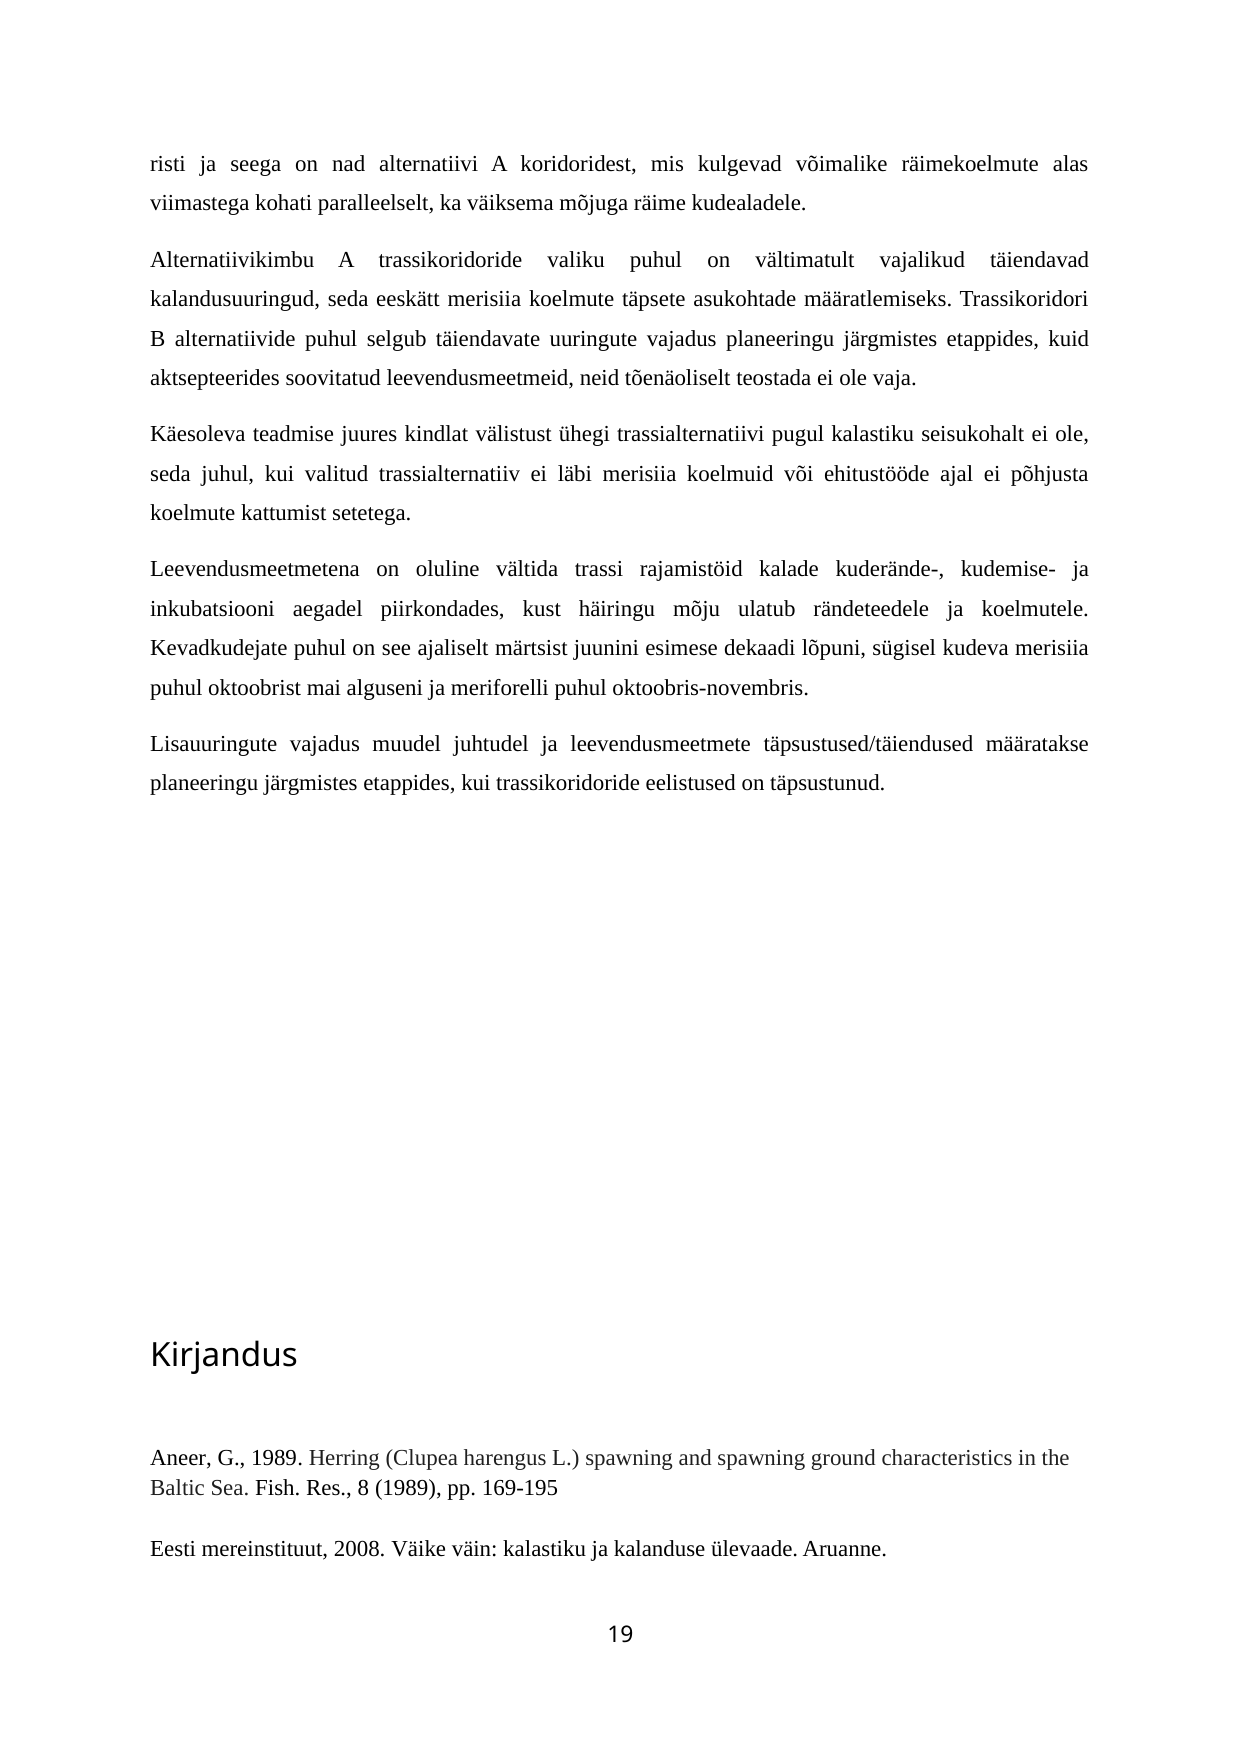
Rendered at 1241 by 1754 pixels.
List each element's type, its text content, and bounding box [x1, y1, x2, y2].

text Aneer, G., 1989. Herring (Clupea harengus L.) spawning and spawning ground characteristics in the Baltic Sea. Fish. Res., 8 (1989), pp. 169-195 [150, 1444, 1090, 1501]
text Käesoleva teadmise juures kindlat välistust ühegi trassialternatiivi pugul kalastiku seisukohalt ei ole, seda juhul, kui valitud trassialternatiiv ei läbi merisiia koelmuid või ehitustööde ajal ei põhjusta koelmute kattumist setetega. [150, 420, 1090, 526]
text Leevendusmeetmetena on oluline vältida trassi rajamistöid kalade kuderände-, kudemise- ja inkubatsiooni aegadel piirkondades, kust häiringu mõju ulatub rändeteedele ja koelmutele. Kevadkudejate puhul on see ajaliselt märtsist juunini esimese dekaadi lõpuni, sügisel kudeva merisiia puhul oktoobrist mai alguseni ja meriforelli puhul oktoobris-novembris. [150, 555, 1090, 700]
text Alternatiivikimbu A trassikoridoride valiku puhul on vältimatult vajalikud täiendavad kalandusuuringud, seda eeskätt merisiia koelmute täpsete asukohtade määratlemiseks. Trassikoridori B alternatiivide puhul selgub täiendavate uuringute vajadus planeeringu järgmistes etappides, kuid aktsepteerides soovitatud leevendusmeetmeid, neid tõenäoliselt teostada ei ole vaja. [150, 246, 1090, 390]
text Lisauuringute vajadus muudel juhtudel ja leevendusmeetmete täpsustused/täiendused määratakse planeeringu järgmistes etappides, kui trassikoridoride eelistused on täpsustunud. [150, 730, 1090, 796]
text Eesti mereinstituut, 2008. Väike väin: kalastiku ja kalanduse ülevaade. Aruanne. [150, 1535, 1090, 1561]
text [150, 150, 1090, 216]
text Kirjandus [150, 1331, 1090, 1376]
